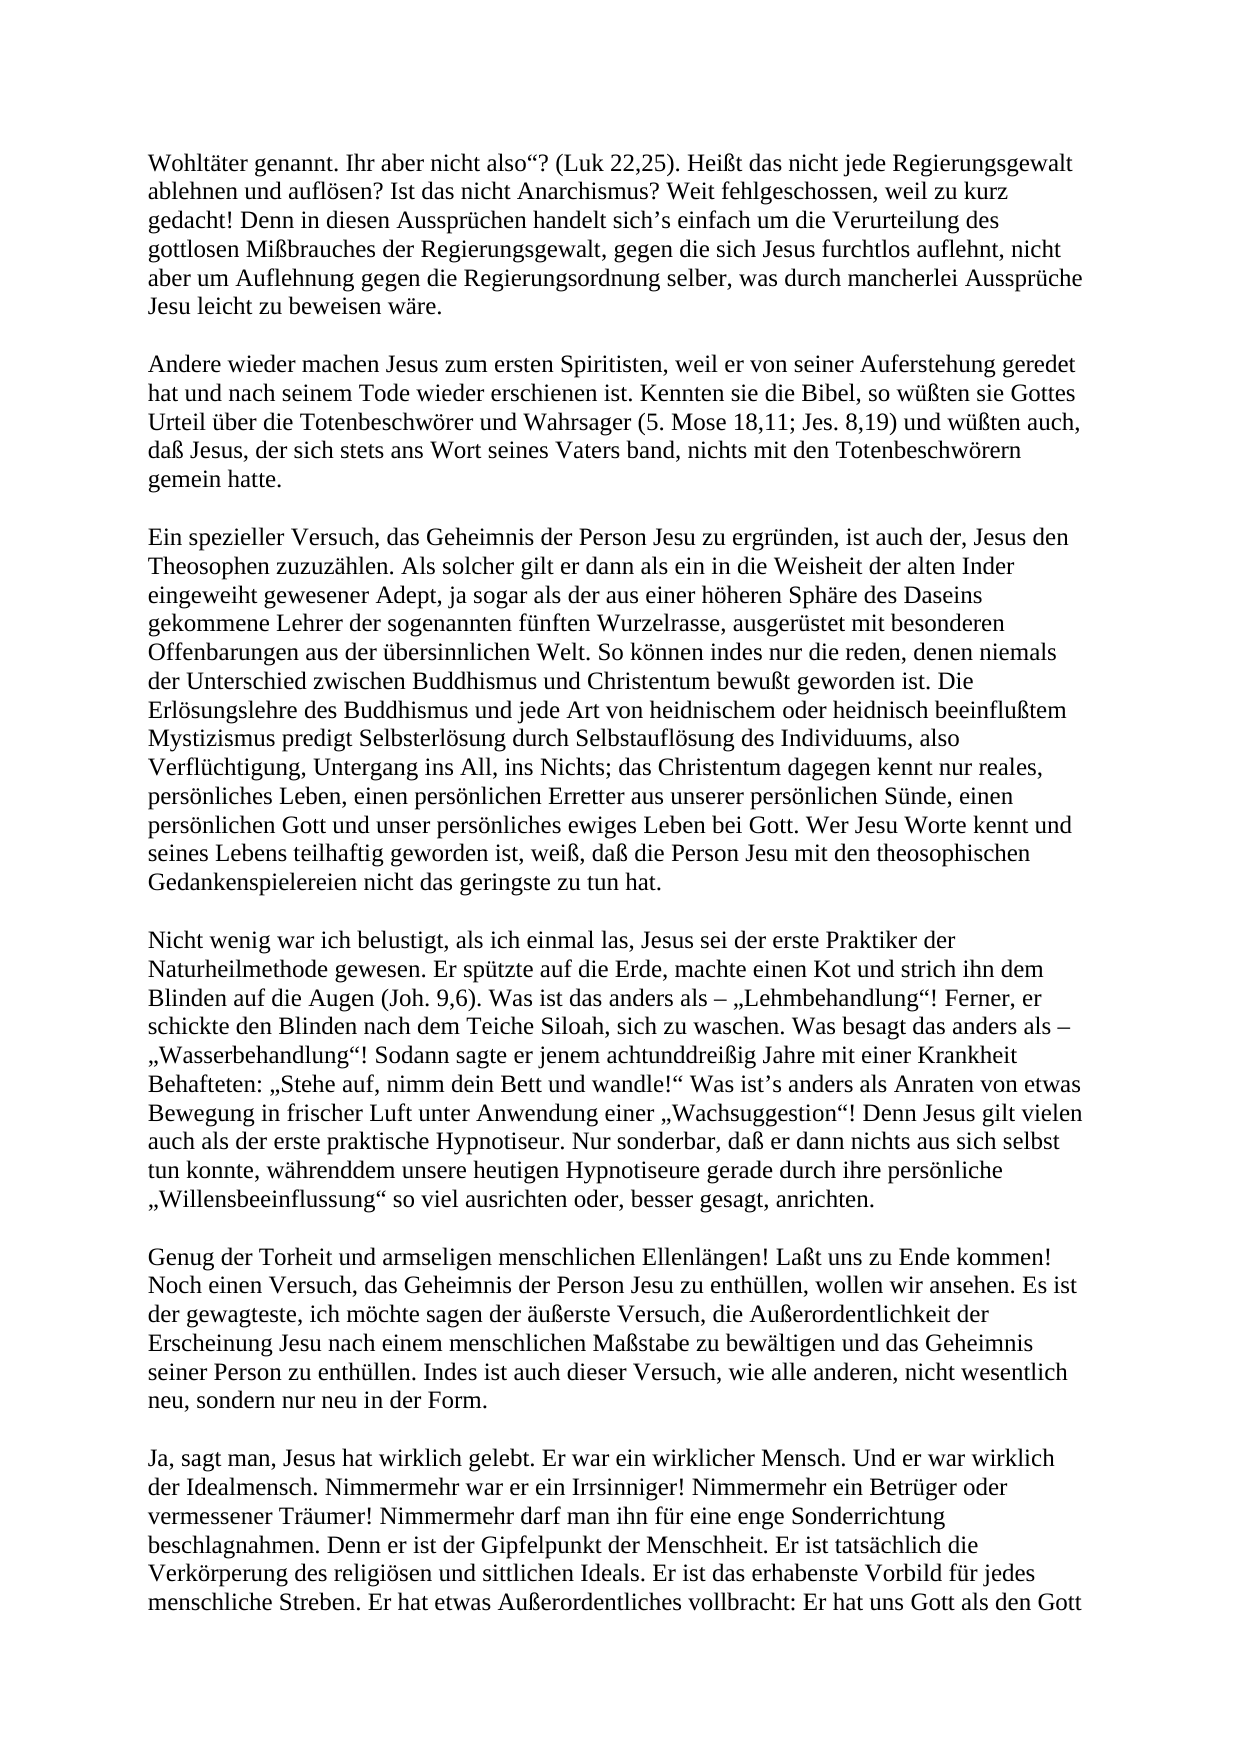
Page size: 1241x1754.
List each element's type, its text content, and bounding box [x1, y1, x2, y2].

text Andere wieder machen Jesus zum ersten Spiritisten, weil er von seiner Auferstehung geredet hat und nach seinem Tode wieder erschienen ist. Kennten sie die Bibel, so wüßten sie Gottes Urteil über die Totenbeschwörer und Wahrsager (5. Mose 18,11; Jes. 8,19) und wüßten auch, daß Jesus, der sich stets ans Wort seines Vaters band, nichts mit den Totenbeschwörern gemein hatte. [148, 349, 1093, 493]
text Genug der Torheit und armseligen menschlichen Ellenlängen! Laßt uns zu Ende kommen! Noch einen Versuch, das Geheimnis der Person Jesu zu enthüllen, wollen wir ansehen. Es ist der gewagteste, ich möchte sagen der äußerste Versuch, die Außerordentlichkeit der Erscheinung Jesu nach einem menschlichen Maßstabe zu bewältigen und das Geheimnis seiner Person zu enthüllen. Indes ist auch dieser Versuch, wie alle anderen, nicht wesentlich neu, sondern nur neu in der Form. [148, 1242, 1093, 1414]
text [148, 148, 1093, 320]
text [148, 1443, 1093, 1616]
text Nicht wenig war ich belustigt, als ich einmal las, Jesus sei der erste Praktiker der Naturheilmethode gewesen. Er spützte auf die Erde, machte einen Kot und strich ihn dem Blinden auf die Augen (Joh. 9,6). Was ist das anders als – „Lehmbehandlung“! Ferner, er schickte den Blinden nach dem Teiche Siloah, sich zu waschen. Was besagt das anders als – „Wasserbehandlung“! Sodann sagte er jenem achtunddreißig Jahre mit einer Krankheit Behafteten: „Stehe auf, nimm dein Bett und wandle!“ Was ist’s anders als Anraten von etwas Bewegung in frischer Luft unter Anwendung einer „Wachsuggestion“! Denn Jesus gilt vielen auch als der erste praktische Hypnotiseur. Nur sonderbar, daß er dann nichts aus sich selbst tun konnte, währenddem unsere heutigen Hypnotiseure gerade durch ihre persönliche „Willensbeeinflussung“ so viel ausrichten oder, besser gesagt, anrichten. [148, 925, 1093, 1213]
text Ein spezieller Versuch, das Geheimnis der Person Jesu zu ergründen, ist auch der, Jesus den Theosophen zuzuzählen. Als solcher gilt er dann als ein in die Weisheit der alten Inder eingeweiht gewesener Adept, ja sogar als der aus einer höheren Sphäre des Daseins gekommene Lehrer der sogenannten fünften Wurzelrasse, ausgerüstet mit besonderen Offenbarungen aus der übersinnlichen Welt. So können indes nur die reden, denen niemals der Unterschied zwischen Buddhismus und Christentum bewußt geworden ist. Die Erlösungslehre des Buddhismus und jede Art von heidnischem oder heidnisch beeinflußtem Mystizismus predigt Selbsterlösung durch Selbstauflösung des Individuums, also Verflüchtigung, Untergang ins All, ins Nichts; das Christentum dagegen kennt nur reales, persönliches Leben, einen persönlichen Erretter aus unserer persönlichen Sünde, einen persönlichen Gott und unser persönliches ewiges Leben bei Gott. Wer Jesu Worte kennt und seines Lebens teilhaftig geworden ist, weiß, daß die Person Jesu mit den theosophischen Gedankenspielereien nicht das geringste zu tun hat. [148, 522, 1093, 896]
